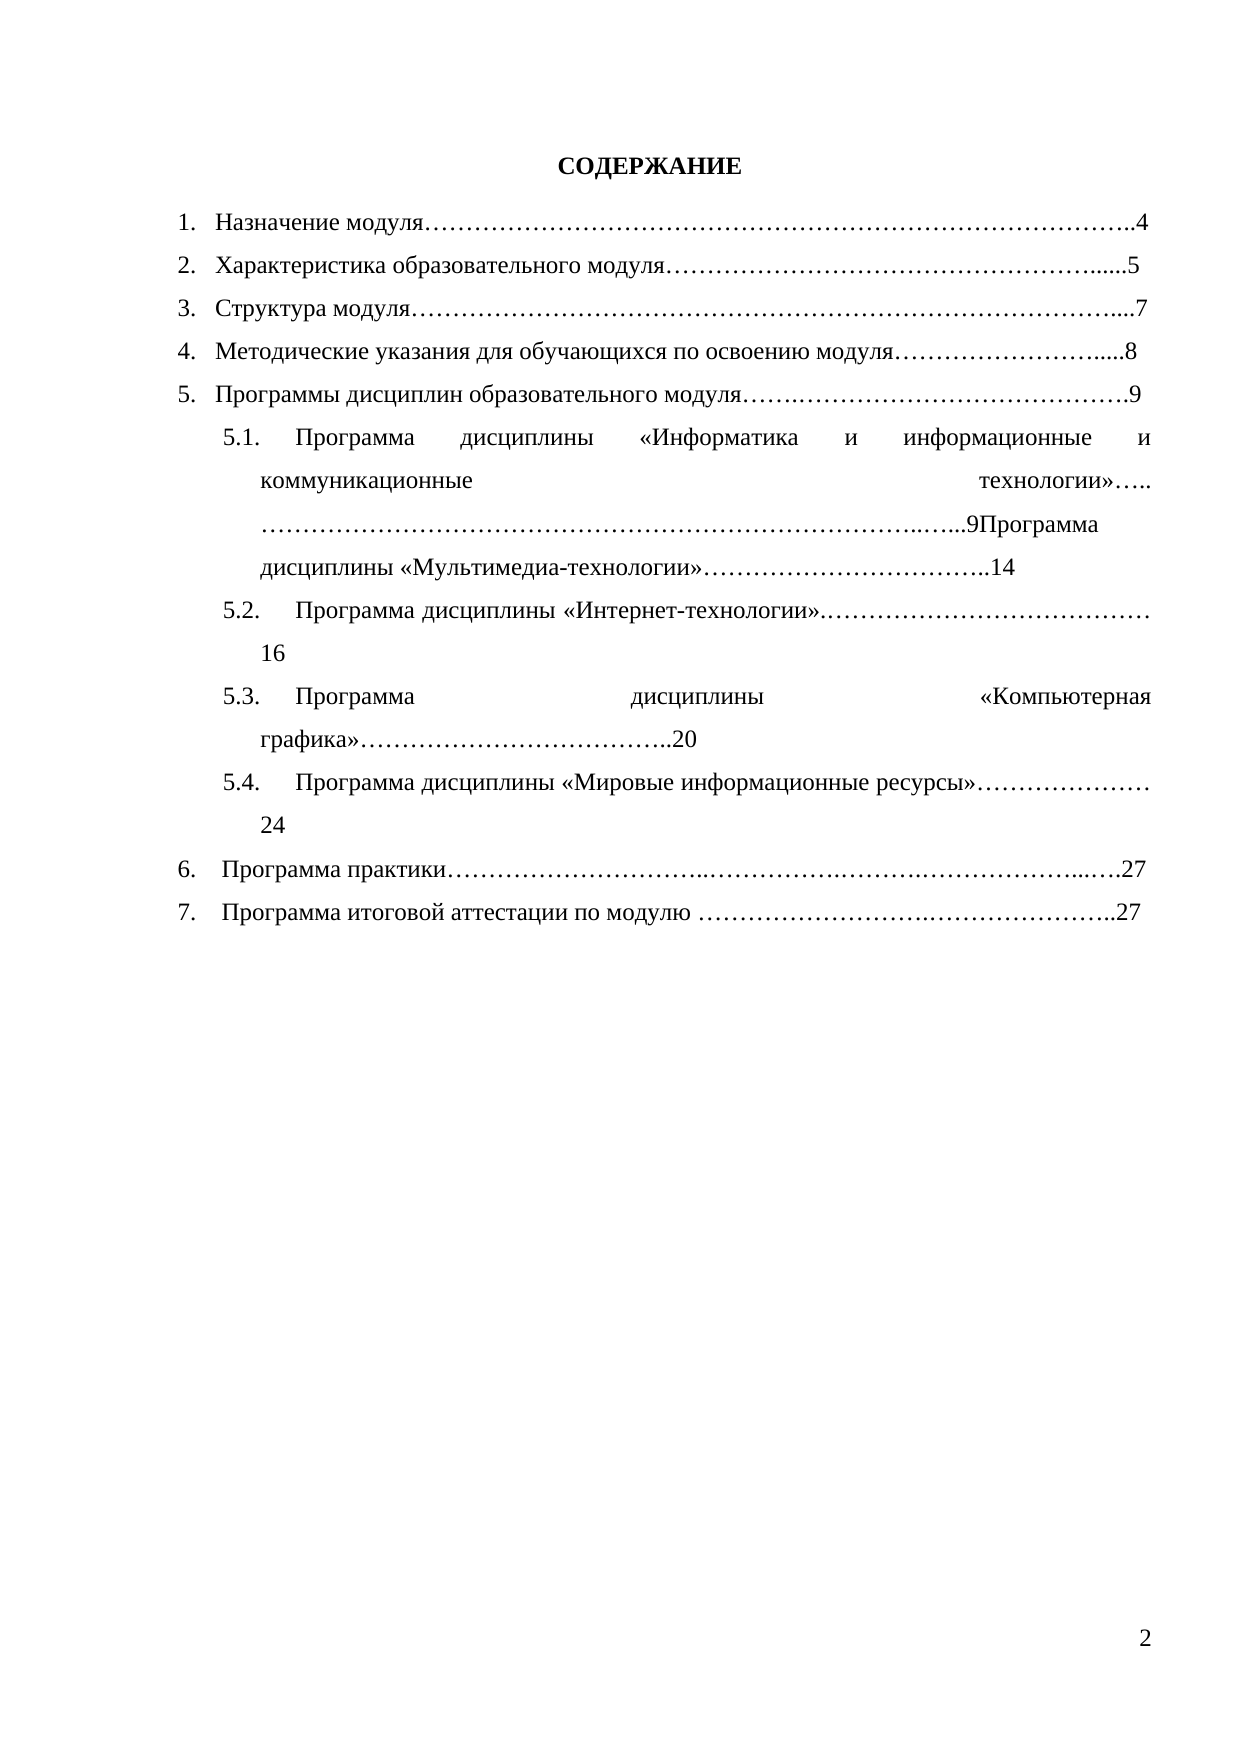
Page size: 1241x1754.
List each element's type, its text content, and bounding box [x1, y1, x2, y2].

list Назначение модуля…………………………………………………………………………..4 [177, 207, 1152, 236]
list Характеристика образовательного модуля……………………………………………......5 [177, 250, 1152, 279]
list Программа практики…………………………..…………….……….………………...….27 [177, 854, 1152, 882]
list Методические указания для обучающихся по освоению модуля…………………….....8 [177, 336, 1152, 365]
list Программа дисциплины «Интернет-технологии».…………………………………16 [223, 595, 1152, 667]
list Программа дисциплины «Мировые информационные ресурсы»…………………24 [223, 767, 1152, 839]
list Программы дисциплин образовательного модуля…….………………………………….9 [177, 379, 1152, 408]
list Программа дисциплины «Информатика и информационные и коммуникационные технологии»…..……………………………………………………………………..…...9Программа дисциплины «Мультимедиа-технологии»……………………………..14 [223, 422, 1152, 581]
list Программа итоговой аттестации по модулю ……………………….…………………..27 [177, 897, 1152, 926]
list Структура модуля…………………………………………………………………………....7 [177, 293, 1152, 322]
list Программа дисциплины «Компьютерная графика»………………………………..20 [223, 681, 1152, 753]
text Содержание [148, 151, 1152, 180]
